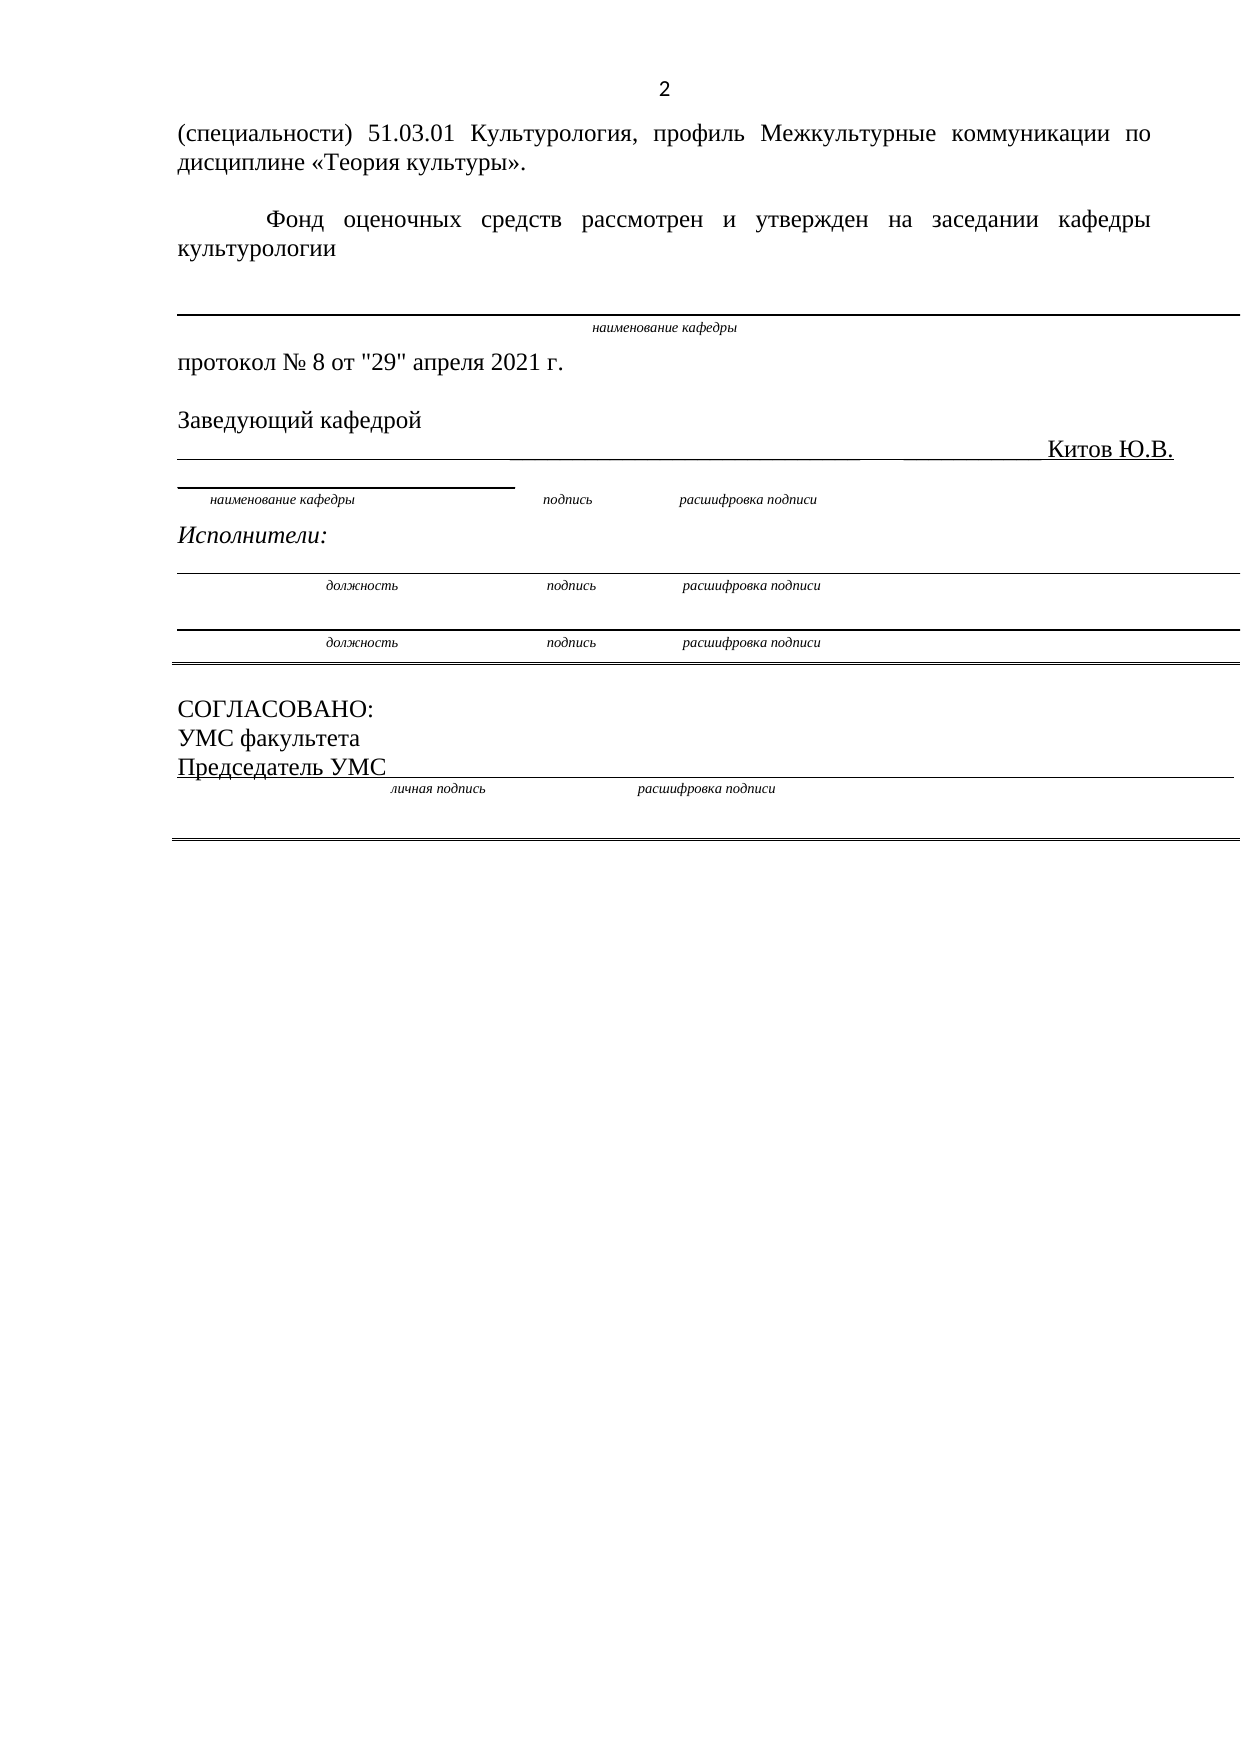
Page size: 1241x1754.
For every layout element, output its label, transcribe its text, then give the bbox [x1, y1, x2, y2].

text протокол № 8 от "29" апреля 2021 г. [177, 347, 1152, 376]
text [177, 118, 1152, 176]
text должность подпись расшифровка подписи [177, 633, 1152, 662]
text ____________________________ ___________ Китов Ю.В. ___________________________ [177, 434, 1152, 459]
text Заведующий кафедрой [177, 405, 1152, 434]
text Фонд оценочных средств рассмотрен и утвержден на заседании кафедры культурологии [177, 204, 1152, 262]
text наименование кафедры подпись расшифровка подписи [177, 491, 1152, 520]
table_header СОГЛАСОВАНО: УМС факультета Председатель УМС личная подпись расшифровка подписи [172, 665, 1240, 838]
text Исполнители: [177, 520, 1152, 549]
text должность подпись расшифровка подписи [177, 577, 1152, 605]
text ____________________________ ___________ Китов Ю.В. ___________________________ [177, 460, 1152, 491]
text наименование кафедры [177, 319, 1152, 347]
